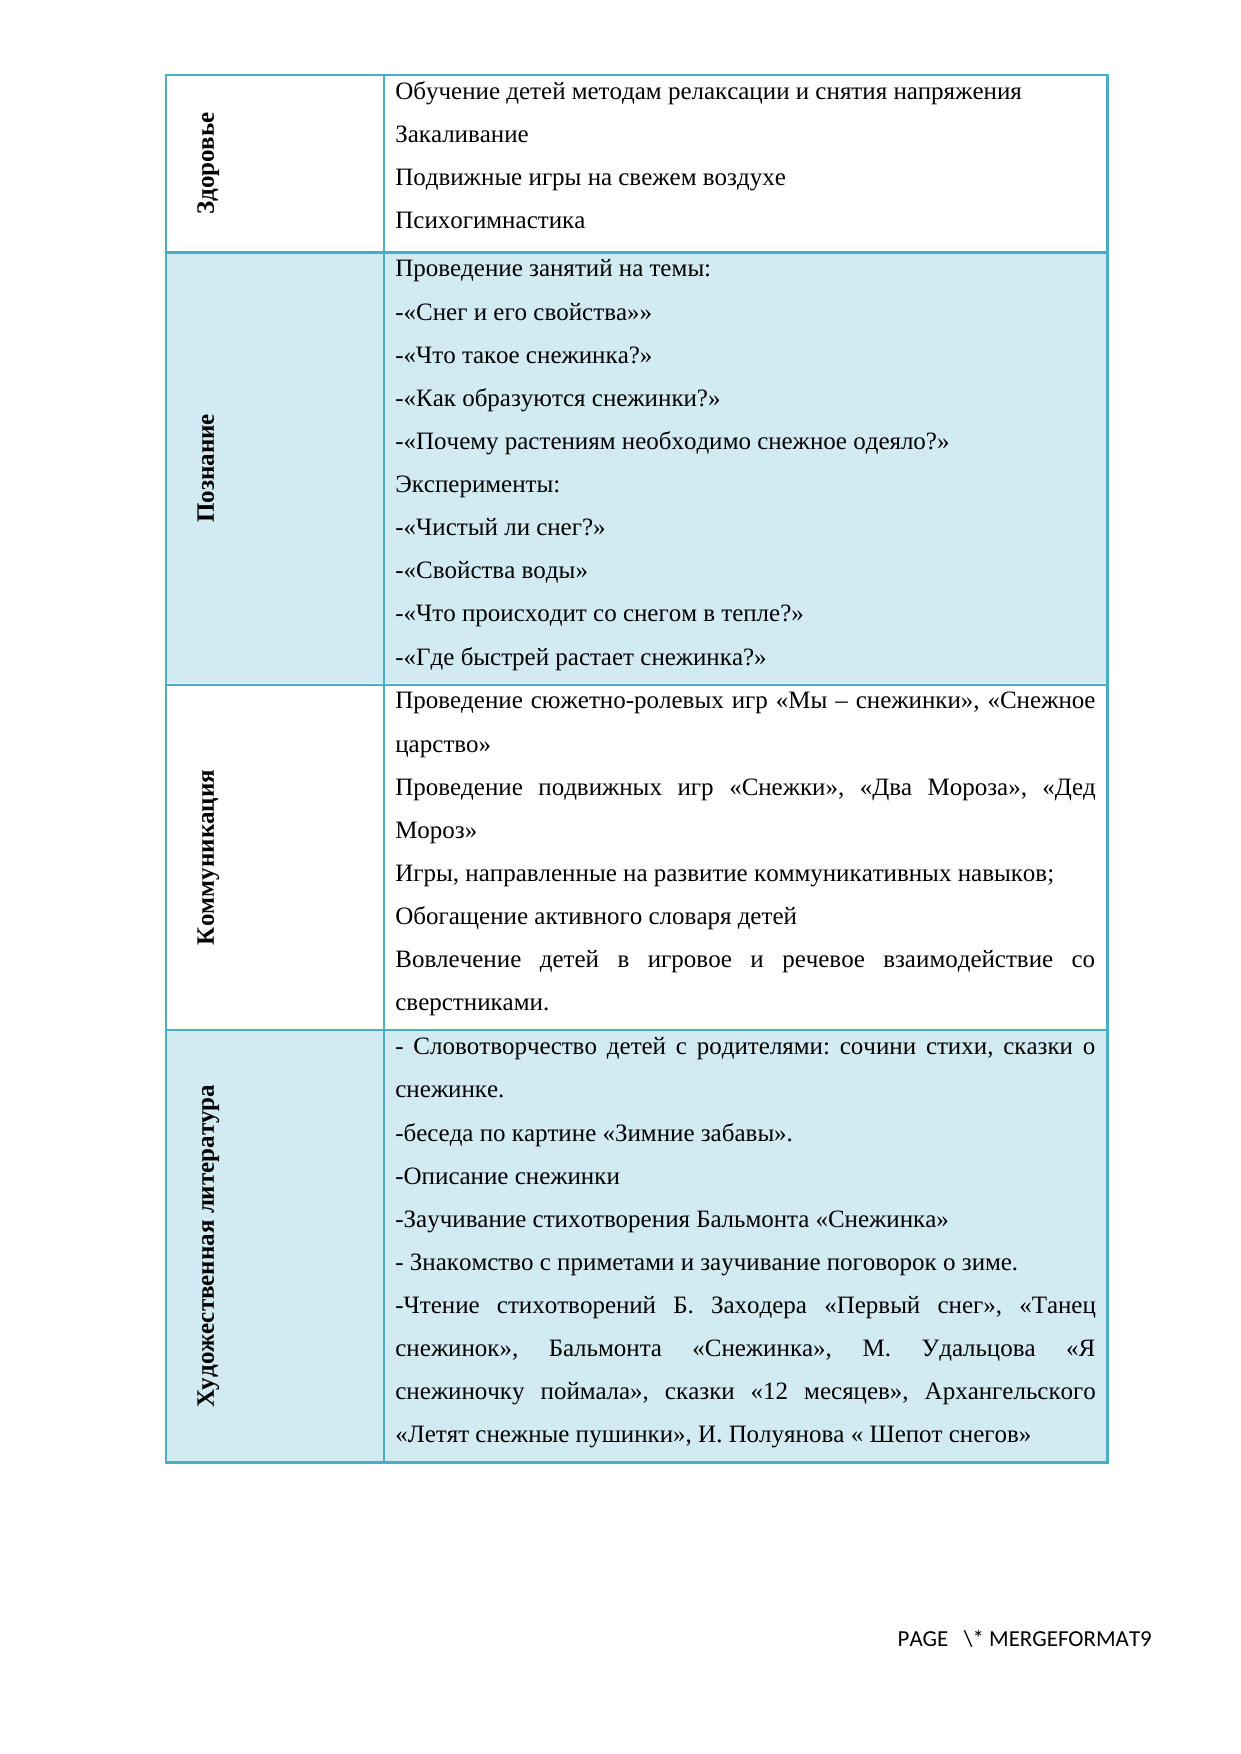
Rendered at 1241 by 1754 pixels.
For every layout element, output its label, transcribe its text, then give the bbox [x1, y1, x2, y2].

table_cell Обучение детей методам релаксации и снятия напряжения Закаливание Подвижные игры на свежем воздухе Психогимнастика [385, 76, 1106, 251]
table_cell Коммуникация [167, 686, 383, 1029]
table_cell Проведение сюжетно-ролевых игр «Мы – снежинки», «Снежное царство» Проведение подвижных игр «Снежки», «Два Мороза», «Дед Мороз» Игры, направленные на развитие коммуникативных навыков; Обогащение активного словаря детей Вовлечение детей в игровое и речевое взаимодействие со сверстниками. [385, 686, 1106, 1029]
table_cell - Словотворчество детей с родителями: сочини стихи, сказки о снежинке. -беседа по картине «Зимние забавы». -Описание снежинки -Заучивание стихотворения Бальмонта «Снежинка» - Знакомство с приметами и заучивание поговорок о зиме. -Чтение стихотворений Б. Заходера «Первый снег», «Танец снежинок», Бальмонта «Снежинка», М. Удальцова «Я снежиночку поймала», сказки «12 месяцев», Архангельского «Летят снежные пушинки», И. Полуянова « Шепот снегов» [385, 1031, 1106, 1461]
table_cell Познание [167, 254, 383, 683]
table_cell Художественная литература [167, 1031, 383, 1461]
table_cell Здоровье [167, 76, 383, 251]
table_cell Проведение занятий на темы: -«Снег и его свойства»» -«Что такое снежинка?» -«Как образуются снежинки?» -«Почему растениям необходимо снежное одеяло?» Эксперименты: -«Чистый ли снег?» -«Свойства воды» -«Что происходит со снегом в тепле?» -«Где быстрей растает снежинка?» [385, 254, 1106, 683]
